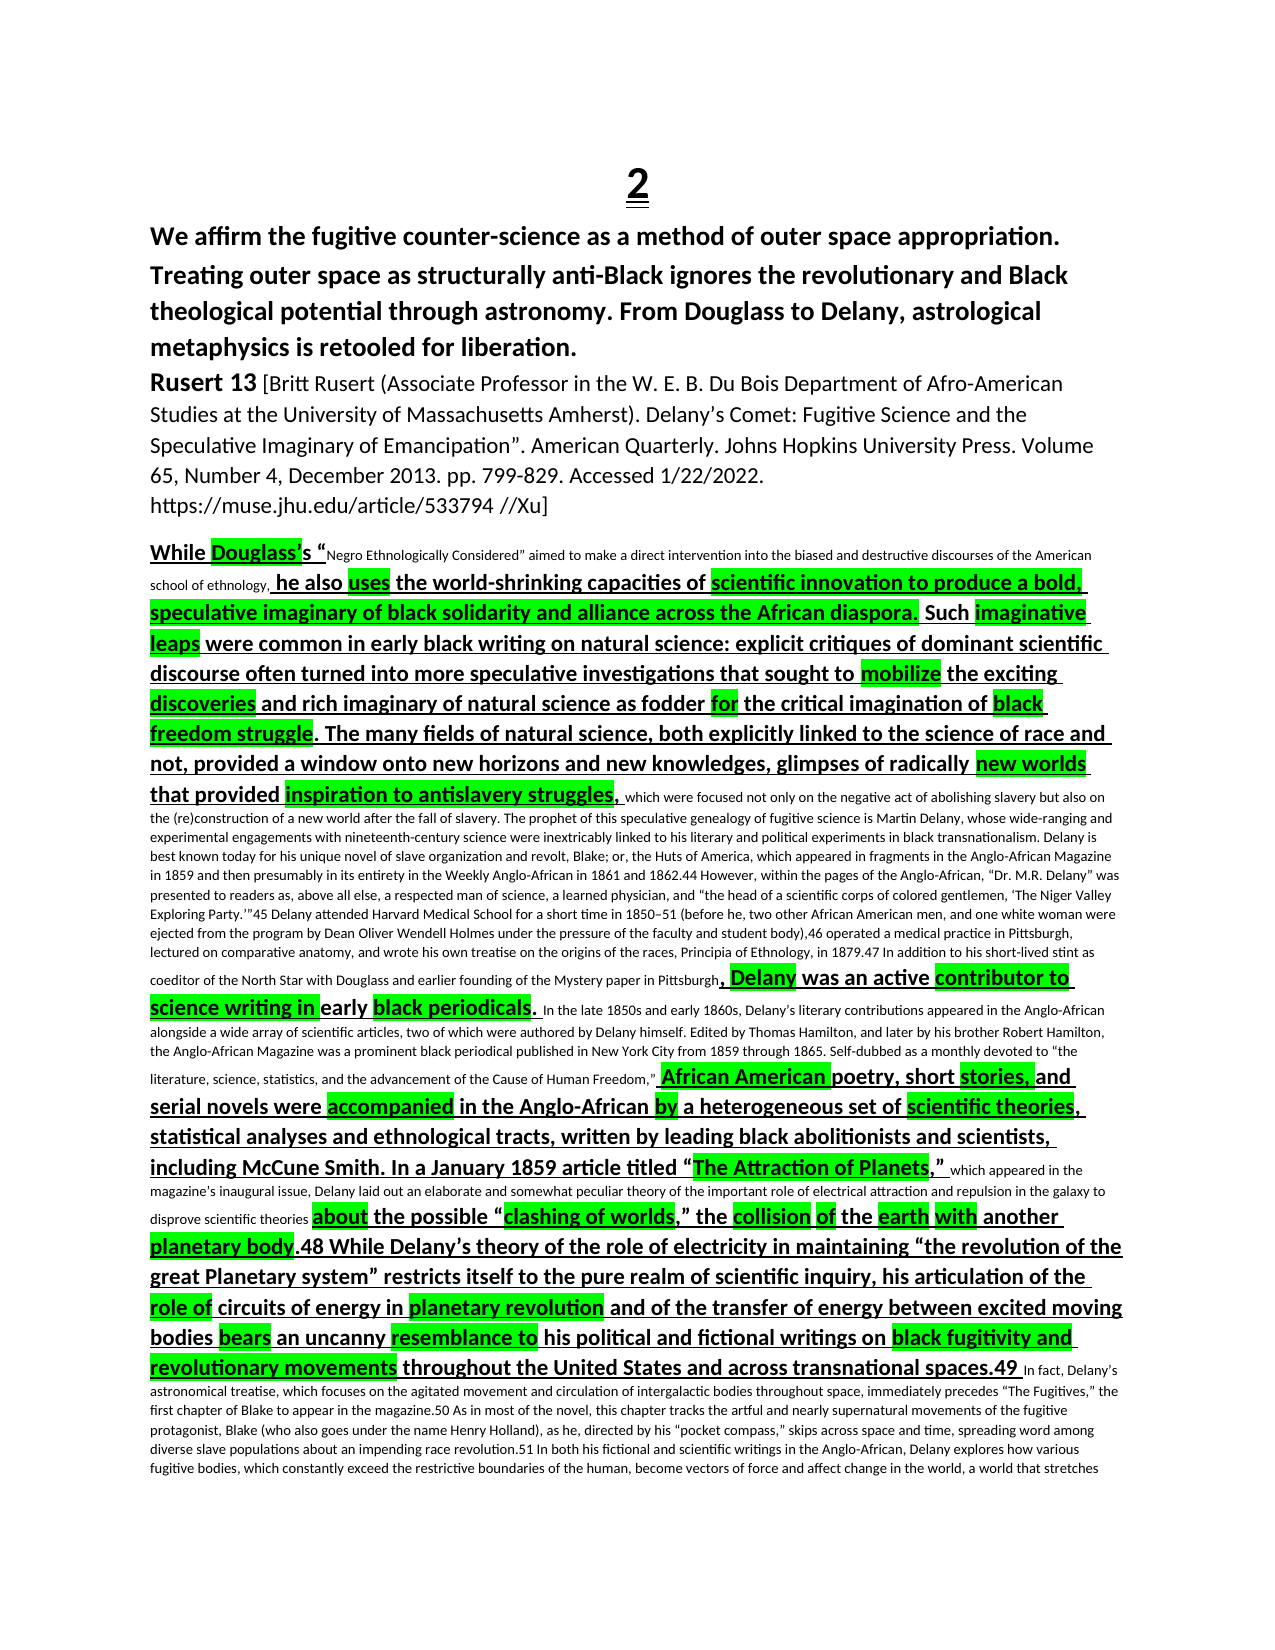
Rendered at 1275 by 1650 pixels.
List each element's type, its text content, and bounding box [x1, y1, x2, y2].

subtitle 2 [150, 154, 1125, 210]
text Rusert 13 [Britt Rusert (Associate Professor in the W. E. B. Du Bois Department of Afro-American Studies at the University of Massachusetts Amherst). Delany’s Comet: Fugitive Science and the Speculative Imaginary of Emancipation”. American Quarterly. Johns Hopkins University Press. Volume 65, Number 4, December 2013. pp. 799-829. Accessed 1/22/2022. https://muse.jhu.edu/article/533794 //Xu] [150, 365, 1125, 519]
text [150, 538, 1125, 1477]
subtitle Treating outer space as structurally anti-Black ignores the revolutionary and Black theological potential through astronomy. From Douglass to Delany, astrological metaphysics is retooled for liberation. [150, 258, 1125, 363]
subtitle We affirm the fugitive counter-science as a method of outer space appropriation. [150, 219, 1125, 252]
